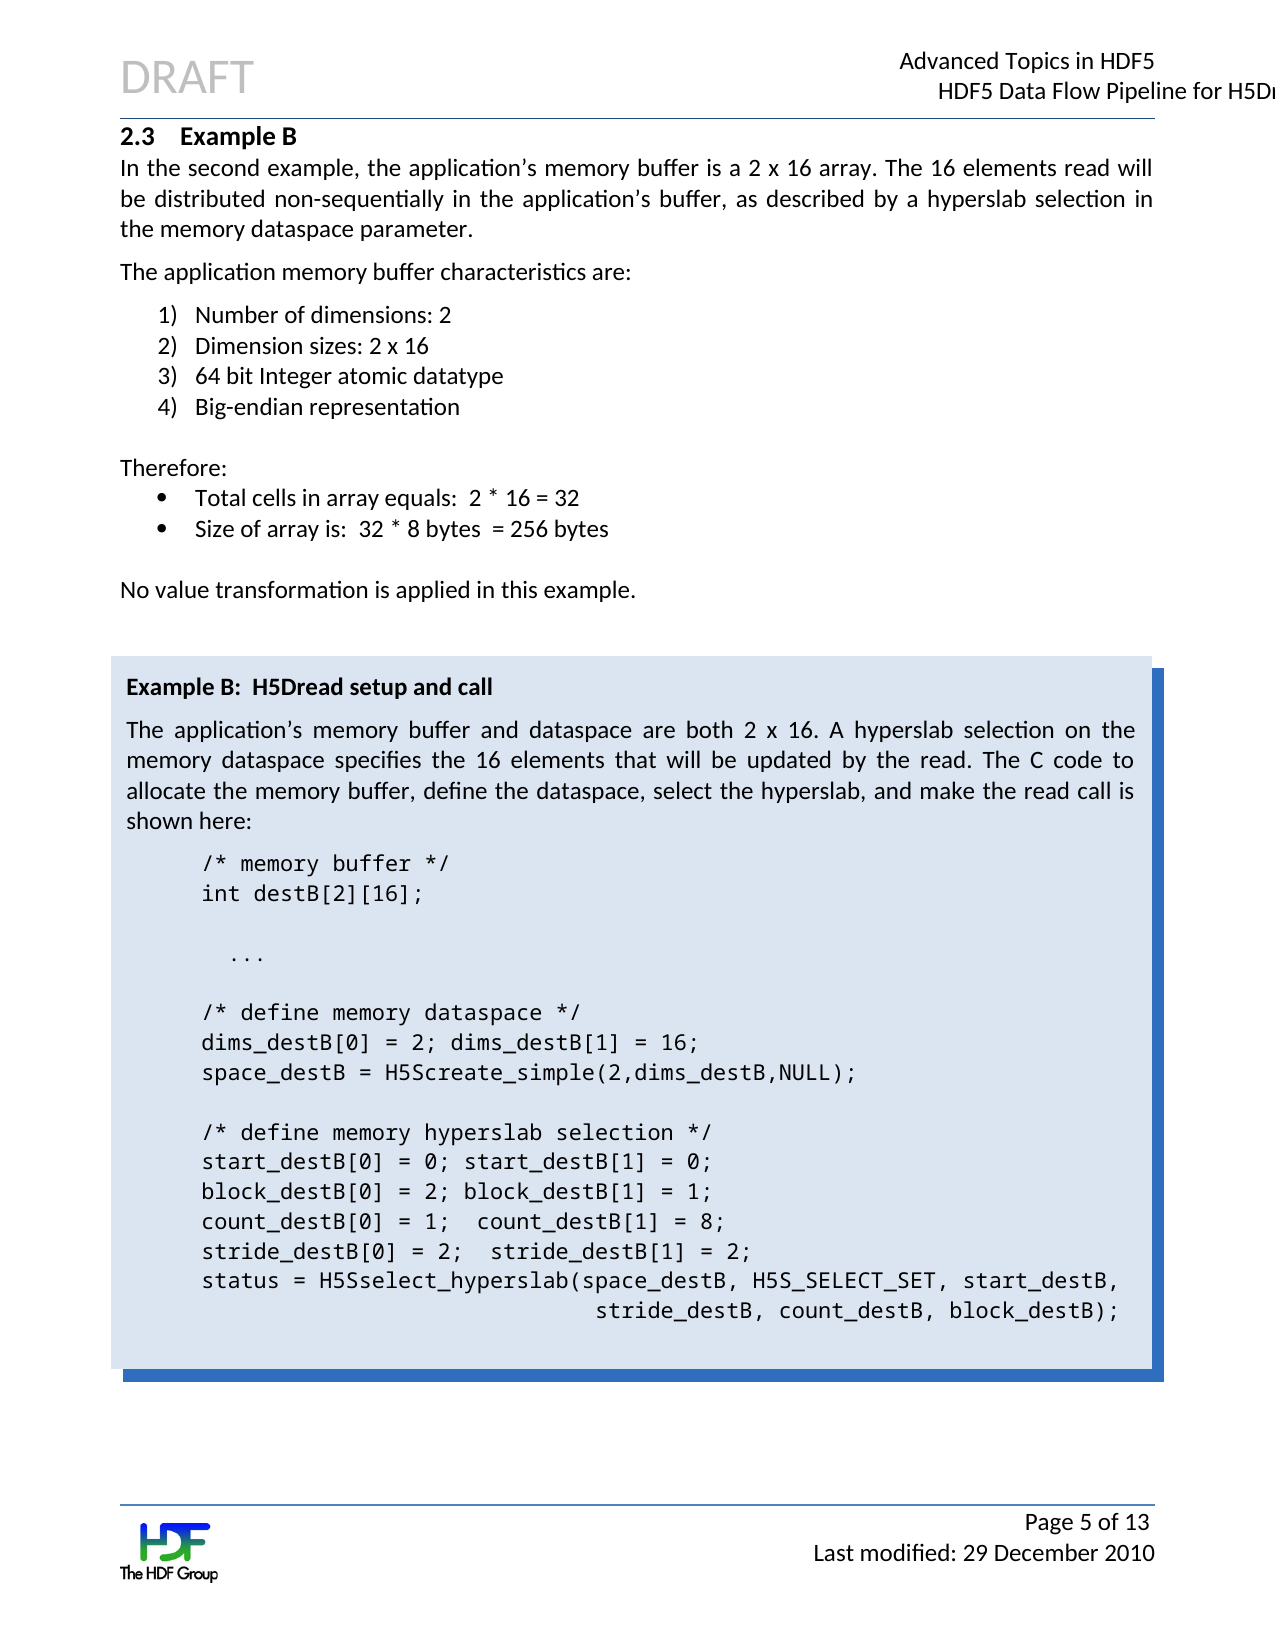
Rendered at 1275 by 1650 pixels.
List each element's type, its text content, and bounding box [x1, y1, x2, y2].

list Size of array is: 32 * 8 bytes = 256 bytes [157, 513, 1155, 544]
text The application memory buffer characteristics are: [120, 256, 1155, 287]
text No value transformation is applied in this example. [120, 574, 1155, 605]
text In the second example, the application’s memory buffer is a 2 x 16 array. The 16 elements read will be distributed non-sequentially in the application’s buffer, as described by a hyperslab selection in the memory dataspace parameter. [120, 152, 1155, 244]
list Big-endian representation [157, 391, 1155, 422]
list Therefore: [120, 452, 1155, 483]
subtitle Example B [120, 119, 1155, 152]
list 64 bit Integer atomic datatype [157, 361, 1155, 391]
list Dimension sizes: 2 x 16 [157, 330, 1155, 361]
list Total cells in array equals: 2 * 16 = 32 [157, 483, 1155, 513]
picture [120, 1523, 218, 1583]
list Number of dimensions: 2 [157, 299, 1155, 330]
